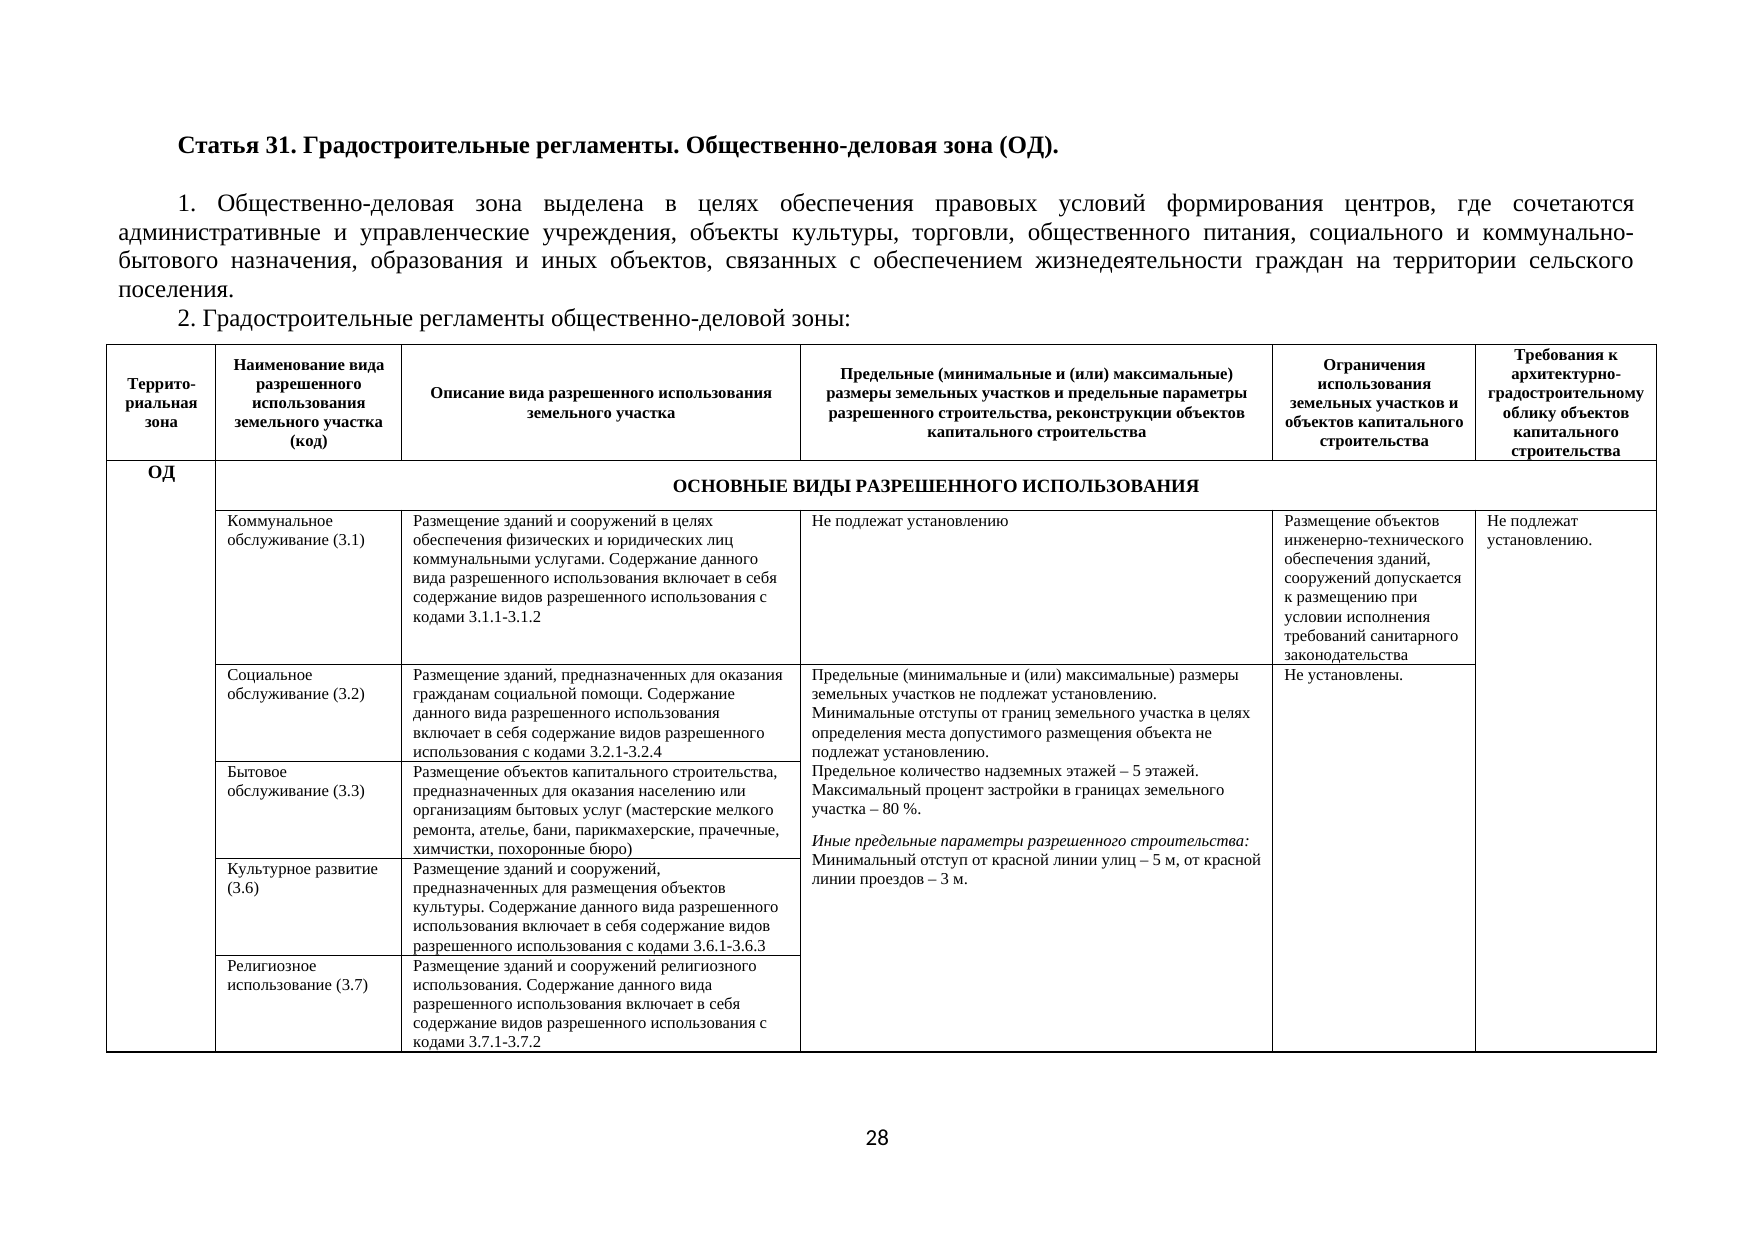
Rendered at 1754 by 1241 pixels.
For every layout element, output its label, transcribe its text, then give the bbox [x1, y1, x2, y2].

table_cell Социальное обслуживание (3.2) [216, 665, 401, 761]
table_cell Культурное развитие (3.6) [216, 859, 401, 954]
table_cell Коммунальное обслуживание (3.1) [216, 511, 401, 664]
table_cell Бытовое обслуживание (3.3) [216, 762, 401, 858]
table_cell Размещение зданий, предназначенных для оказания гражданам социальной помощи. Содержание данного вида разрешенного использования включает в себя содержание видов разрешенного использования с кодами 3.2.1-3.2.4 [402, 665, 800, 761]
table_cell Предельные (минимальные и (или) максимальные) размеры земельных участков не подлежат установлению. Минимальные отступы от границ земельного участка в целях определения места допустимого размещения объекта не подлежат установлению. Предельное количество надземных этажей – 5 этажей. Максимальный процент застройки в границах земельного участка – 80 %. Иные предельные параметры разрешенного строительства: Минимальный отступ от красной линии улиц – 5 м, от красной линии проездов – 3 м. [801, 665, 1272, 1051]
table_cell ОД [107, 461, 215, 1051]
table_cell ОСНОВНЫЕ ВИДЫ РАЗРЕШЕННОГО ИСПОЛЬЗОВАНИЯ [216, 461, 1656, 509]
table_cell Не подлежат установлению [801, 511, 1272, 664]
table_cell Размещение зданий и сооружений религиозного использования. Содержание данного вида разрешенного использования включает в себя содержание видов разрешенного использования с кодами 3.7.1-3.7.2 [402, 956, 800, 1051]
text Статья 31. Градостроительные регламенты. Общественно-деловая зона (ОД). [118, 131, 1636, 159]
table_cell Размещение объектов капитального строительства, предназначенных для оказания населению или организациям бытовых услуг (мастерские мелкого ремонта, ателье, бани, парикмахерские, прачечные, химчистки, похоронные бюро) [402, 762, 800, 858]
table_header Террито-риальная зона [107, 345, 215, 460]
table_cell Не установлены. [1273, 665, 1475, 1051]
table_header Требования к архитектурно-градостроительному облику объектов капитального строительства [1476, 345, 1656, 460]
table_header Предельные (минимальные и (или) максимальные) размеры земельных участков и предельные параметры разрешенного строительства, реконструкции объектов капитального строительства [801, 345, 1272, 460]
table_header Ограничения использования земельных участков и объектов капитального строительства [1273, 345, 1475, 460]
text 2. Градостроительные регламенты общественно-деловой зоны: [118, 303, 1636, 332]
table_header Наименование вида разрешенного использования земельного участка (код) [216, 345, 401, 460]
text 1. Общественно-деловая зона выделена в целях обеспечения правовых условий формирования центров, где сочетаются административные и управленческие учреждения, объекты культуры, торговли, общественного питания, социального и коммунально-бытового назначения, образования и иных объектов, связанных с обеспечением жизнедеятельности граждан на территории сельского поселения. [118, 188, 1636, 303]
table_header Описание вида разрешенного использования земельного участка [402, 345, 800, 460]
table_cell Религиозное использование (3.7) [216, 956, 401, 1051]
table_cell Не подлежат установлению. [1476, 511, 1656, 1051]
table_cell Размещение объектов инженерно-технического обеспечения зданий, сооружений допускается к размещению при условии исполнения требований санитарного законодательства [1273, 511, 1475, 664]
table_cell Размещение зданий и сооружений в целях обеспечения физических и юридических лиц коммунальными услугами. Содержание данного вида разрешенного использования включает в себя содержание видов разрешенного использования с кодами 3.1.1-3.1.2 [402, 511, 800, 664]
table_cell Размещение зданий и сооружений, предназначенных для размещения объектов культуры. Содержание данного вида разрешенного использования включает в себя содержание видов разрешенного использования с кодами 3.6.1-3.6.3 [402, 859, 800, 954]
